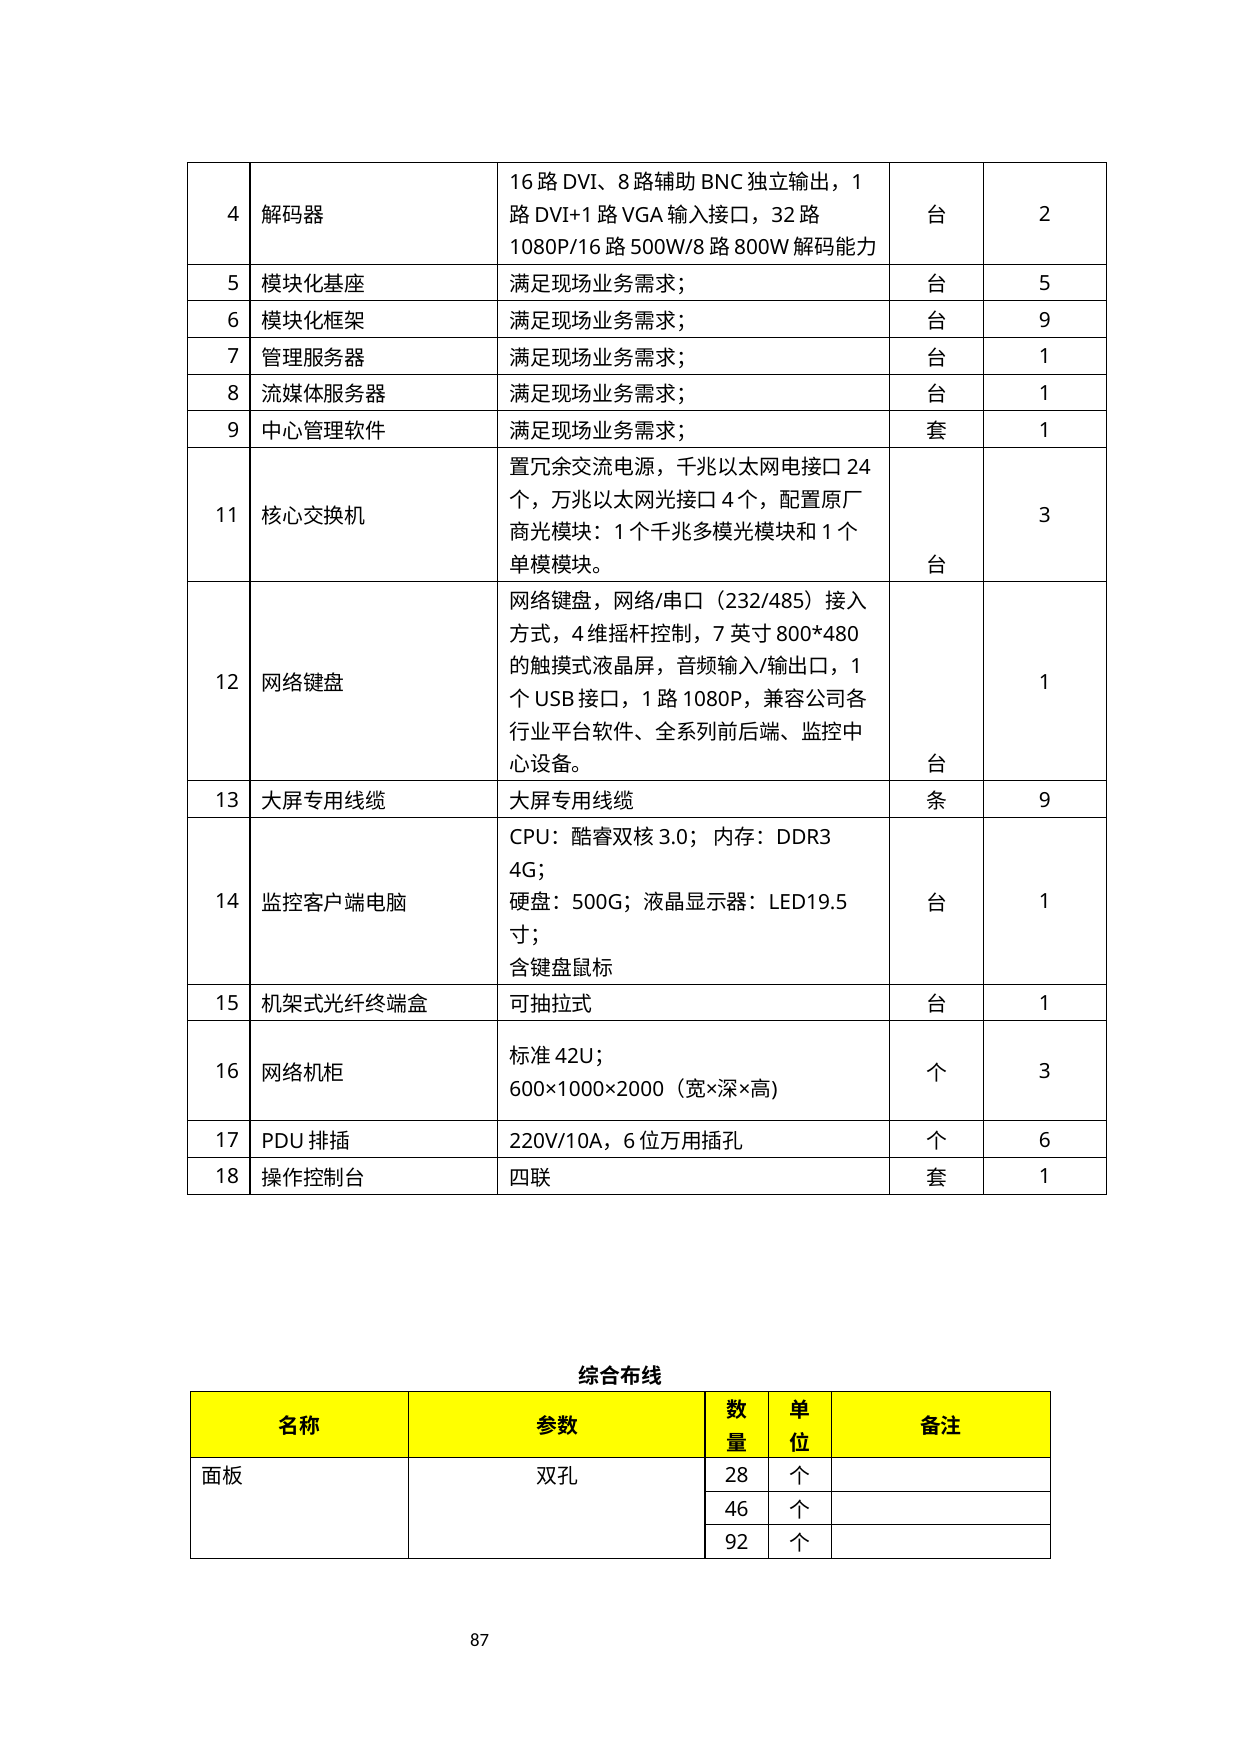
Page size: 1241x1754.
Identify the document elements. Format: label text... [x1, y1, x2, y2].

table_cell 机架式光纤终端盒 [251, 985, 497, 1020]
table_cell 满足现场业务需求； [498, 375, 889, 410]
table_cell 4 [188, 163, 249, 264]
table_cell 大屏专用线缆 [251, 781, 497, 817]
table_cell 解码器 [251, 163, 497, 264]
table_cell 台 [890, 818, 983, 984]
table_cell 台 [890, 448, 983, 581]
table_cell 模块化框架 [251, 301, 497, 337]
table_cell 3 [984, 448, 1106, 581]
table_cell 个 [769, 1525, 831, 1558]
table_cell 9 [984, 301, 1106, 337]
table_cell 个 [890, 1021, 983, 1120]
table_cell 1 [984, 375, 1106, 410]
table_cell 双孔 [409, 1458, 704, 1558]
table_cell 个 [890, 1121, 983, 1157]
table_cell 28 [706, 1458, 768, 1491]
table_cell 台 [890, 265, 983, 300]
table_cell 13 [188, 781, 249, 817]
table_cell 满足现场业务需求； [498, 301, 889, 337]
table_cell 2 [984, 163, 1106, 264]
table_cell 流媒体服务器 [251, 375, 497, 410]
table_cell 满足现场业务需求； [498, 338, 889, 374]
table_cell 9 [984, 781, 1106, 817]
table_cell [832, 1492, 1050, 1524]
table_cell 模块化基座 [251, 265, 497, 300]
table_cell PDU排插 [251, 1121, 497, 1157]
table_cell 大屏专用线缆 [498, 781, 889, 817]
table_cell 台 [890, 985, 983, 1020]
table_cell 条 [890, 781, 983, 817]
table_cell 名称 [191, 1392, 408, 1457]
table_cell 管理服务器 [251, 338, 497, 374]
table_cell 台 [890, 301, 983, 337]
table_cell 14 [188, 818, 249, 984]
table_cell 四联 [498, 1158, 889, 1194]
table_cell 中心管理软件 [251, 411, 497, 447]
table_cell [832, 1458, 1050, 1491]
table_cell 备注 [832, 1392, 1050, 1457]
table_cell 网络机柜 [251, 1021, 497, 1120]
table_cell 标准42U； 600×1000×2000（宽×深×高) [498, 1021, 889, 1120]
table_cell 220V/10A，6位万用插孔 [498, 1121, 889, 1157]
table_cell CPU：酷睿双核3.0； 内存：DDR3 4G； 硬盘：500G；液晶显示器：LED19.5寸； 含键盘鼠标 [498, 818, 889, 984]
table_cell 台 [890, 582, 983, 780]
table_cell 1 [984, 985, 1106, 1020]
table_cell 个 [769, 1458, 831, 1491]
table_cell 台 [890, 163, 983, 264]
table_cell 参数 [409, 1392, 704, 1457]
table_cell 操作控制台 [251, 1158, 497, 1194]
table_cell 5 [984, 265, 1106, 300]
table_cell 置冗余交流电源，千兆以太网电接口24个，万兆以太网光接口4个，配置原厂商光模块：1个千兆多模光模块和1个单模模块。 [498, 448, 889, 581]
table_cell 3 [984, 1021, 1106, 1120]
table_cell 数量 [706, 1392, 768, 1457]
table_cell 11 [188, 448, 249, 581]
table_cell 面板 [191, 1458, 408, 1558]
table_cell 台 [890, 375, 983, 410]
table_cell 12 [188, 582, 249, 780]
table_cell 1 [984, 338, 1106, 374]
table_cell 套 [890, 1158, 983, 1194]
table_cell 18 [188, 1158, 249, 1194]
table_cell 1 [984, 818, 1106, 984]
table_cell 满足现场业务需求； [498, 265, 889, 300]
table_cell 1 [984, 582, 1106, 780]
table_cell 16 [188, 1021, 249, 1120]
table_cell 网络键盘 [251, 582, 497, 780]
table_cell 17 [188, 1121, 249, 1157]
table_cell 满足现场业务需求； [498, 411, 889, 447]
table_cell 网络键盘，网络/串口（232/485）接入方式，4维摇杆控制，7 英寸800*480 的触摸式液晶屏，音频输入/输出口，1个USB接口，1路1080P，兼容公司各行业平台软件、全系列前后端、监控中心设备。 [498, 582, 889, 780]
table_cell 8 [188, 375, 249, 410]
table_cell 核心交换机 [251, 448, 497, 581]
table_cell 5 [188, 265, 249, 300]
table_cell 6 [984, 1121, 1106, 1157]
table_cell 台 [890, 338, 983, 374]
table_cell 6 [188, 301, 249, 337]
table_cell 个 [769, 1492, 831, 1524]
table_cell 16路DVI、8路辅助BNC独立输出，1路DVI+1路VGA输入接口，32路1080P/16路500W/8路800W解码能力 [498, 163, 889, 264]
table_cell [832, 1525, 1050, 1558]
table_cell 1 [984, 1158, 1106, 1194]
table_cell 7 [188, 338, 249, 374]
table_cell 1 [984, 411, 1106, 447]
table_cell 监控客户端电脑 [251, 818, 497, 984]
table_header 综合布线 [190, 1359, 1050, 1391]
table_cell 46 [706, 1492, 768, 1524]
table_cell 15 [188, 985, 249, 1020]
table_cell 92 [706, 1525, 768, 1558]
table_cell 9 [188, 411, 249, 447]
table_cell 可抽拉式 [498, 985, 889, 1020]
table_cell 单位 [769, 1392, 831, 1457]
table_cell 套 [890, 411, 983, 447]
